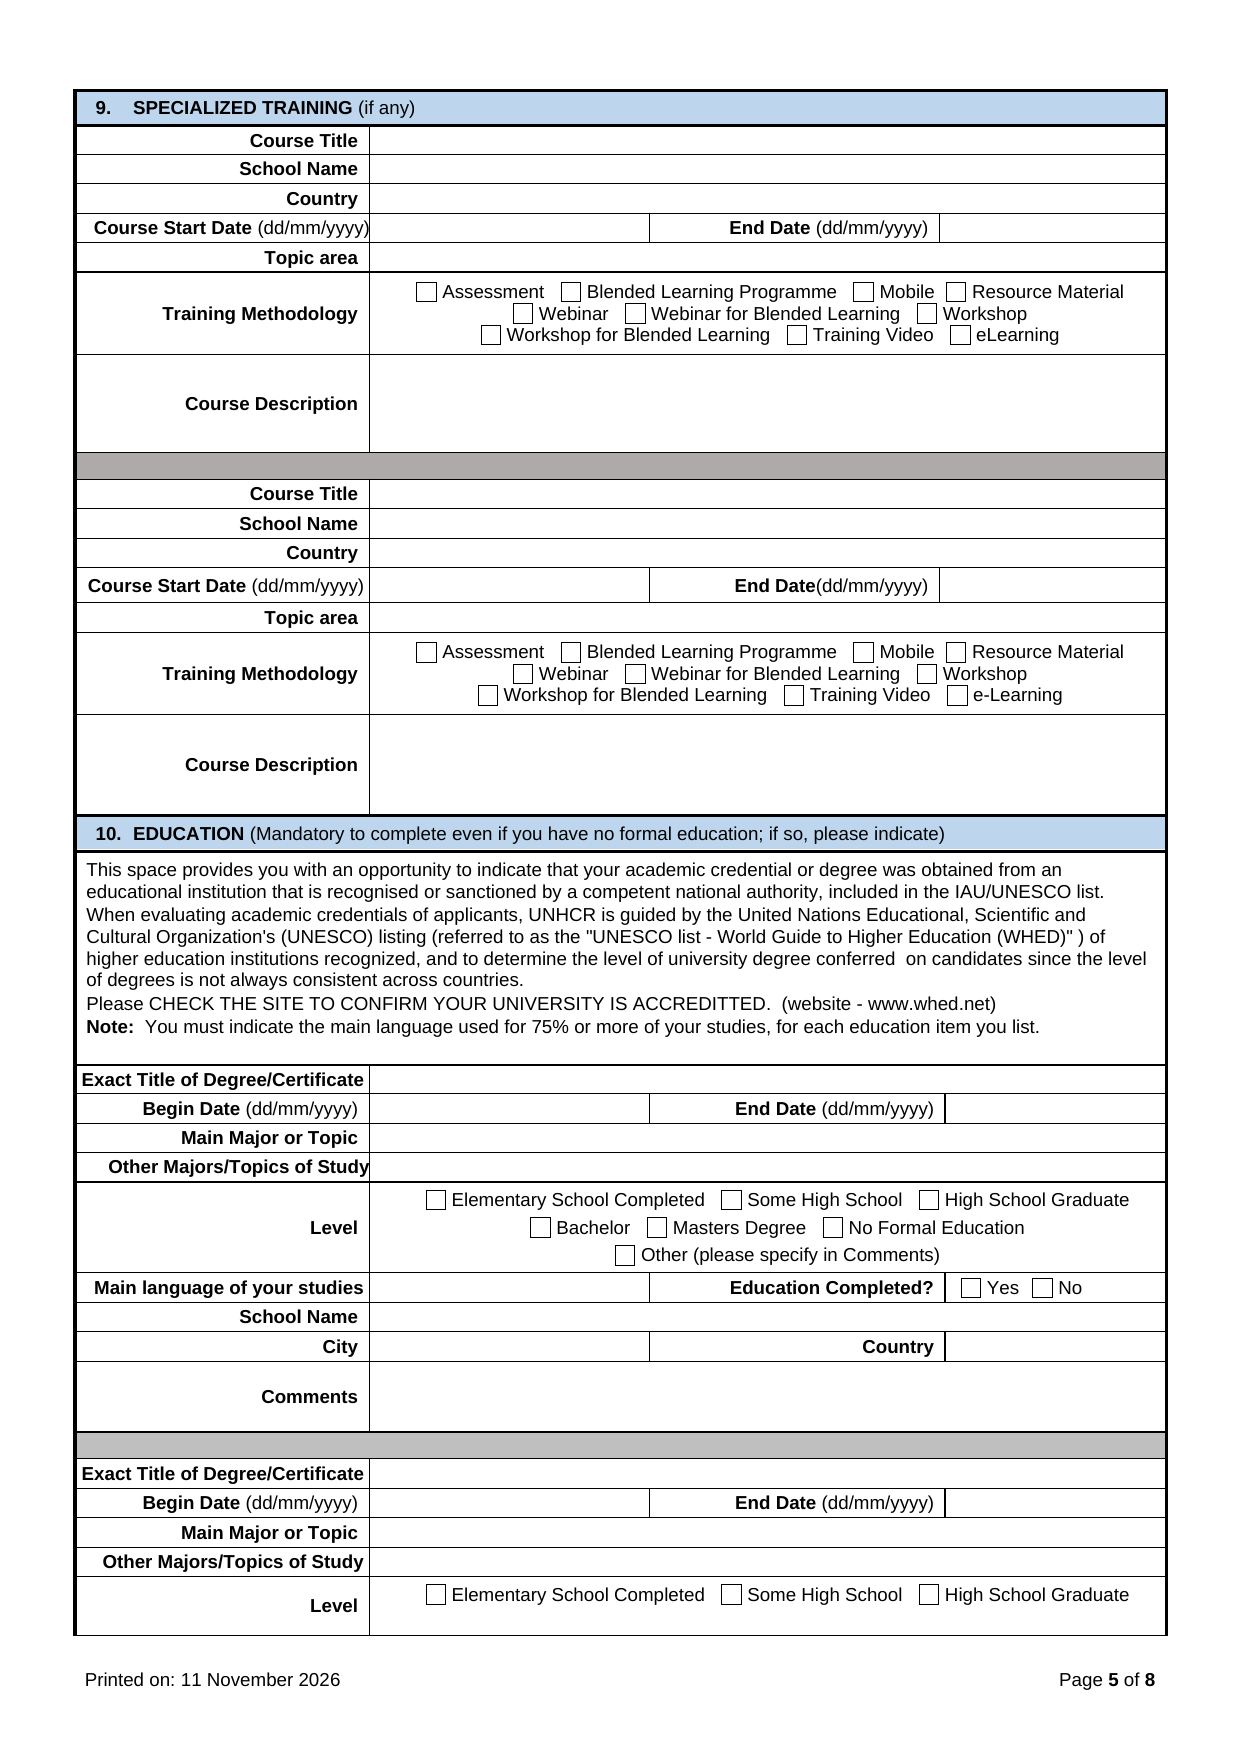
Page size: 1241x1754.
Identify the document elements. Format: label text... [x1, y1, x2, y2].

table_cell [370, 1124, 1165, 1152]
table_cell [370, 1577, 1165, 1635]
table_cell Country [77, 184, 369, 212]
table_cell [370, 480, 1165, 508]
table_cell Topic area [77, 243, 369, 271]
table_cell [940, 568, 1165, 602]
table_cell Course Description [77, 355, 369, 452]
table_cell This space provides you with an opportunity to indicate that your academic credential or degree was obtained from an educational institution that is recognised or sanctioned by a competent national authority, included in the IAU/UNESCO list. When evaluating academic credentials of applicants, UNHCR is guided by the United Nations Educational, Scientific and Cultural Organization's (UNESCO) listing (referred to as the "UNESCO list - World Guide to Higher Education (WHED)" ) of higher education institutions recognized, and to determine the level of university degree conferred on candidates since the level of degrees is not always consistent across countries. Please CHECK THE SITE TO CONFIRM YOUR UNIVERSITY IS ACCREDITTED. (website - www.whed.net) Note: You must indicate the main language used for 75% or more of your studies, for each education item you list. [77, 853, 1165, 1063]
table_cell [370, 1459, 1165, 1488]
table_cell [370, 1489, 649, 1517]
table_cell [370, 715, 1165, 814]
table_cell Main Major or Topic [77, 1124, 369, 1152]
table_cell Begin Date (dd/mm/yyyy) [77, 1489, 369, 1517]
table_cell School Name [77, 155, 369, 183]
table_cell [77, 453, 1165, 479]
table_cell Topic area [77, 603, 369, 632]
table_cell [946, 1094, 1165, 1122]
table_cell Begin Date (dd/mm/yyyy) [77, 1094, 369, 1122]
table_cell End Date(dd/mm/yyyy) [650, 568, 939, 602]
table_cell Other Majors/Topics of Study [77, 1153, 369, 1181]
table_cell [370, 155, 1165, 183]
table_cell [370, 1518, 1165, 1547]
table_cell Training Methodology [77, 273, 369, 354]
table_cell [370, 1332, 649, 1361]
table_cell Main Major or Topic [77, 1518, 369, 1547]
table_cell [370, 1362, 1165, 1431]
table_cell Country [77, 539, 369, 567]
table_cell [370, 214, 649, 242]
table_cell School Name [77, 509, 369, 538]
table_cell [370, 1066, 1165, 1093]
table_cell Course Start Date (dd/mm/yyyy) [77, 214, 369, 242]
table_cell [370, 184, 1165, 212]
table_cell [370, 603, 1165, 632]
table_cell Exact Title of Degree/Certificate [77, 1459, 369, 1488]
table_cell [946, 1332, 1165, 1361]
table_cell Comments [77, 1362, 369, 1431]
table_cell End Date (dd/mm/yyyy) [650, 1489, 944, 1517]
table_cell [370, 1548, 1165, 1576]
table_cell Training Methodology [77, 633, 369, 714]
table_cell Course Start Date (dd/mm/yyyy) [77, 568, 369, 602]
table_cell End Date (dd/mm/yyyy) [650, 214, 939, 242]
table_cell Other Majors/Topics of Study [77, 1548, 369, 1576]
table_cell Main language of your studies [77, 1273, 369, 1302]
table_cell Course Title [77, 480, 369, 508]
table_cell [370, 1273, 649, 1302]
table_cell City [77, 1332, 369, 1361]
table_cell [370, 127, 1165, 153]
table_cell [370, 1303, 1165, 1331]
table_cell [370, 1094, 649, 1122]
table_cell Education Completed? [650, 1273, 944, 1302]
table_cell Assessment Blended Learning Programme Mobile Resource Material Webinar Webinar for Blended Learning Workshop Workshop for Blended Learning Training Video e-Learning [370, 633, 1165, 714]
table_cell Level [77, 1577, 369, 1635]
table_cell Yes No [946, 1273, 1165, 1302]
table_cell Course Title [77, 127, 369, 153]
table_cell Exact Title of Degree/Certificate [77, 1066, 369, 1093]
table_cell End Date (dd/mm/yyyy) [650, 1094, 944, 1122]
table_cell [940, 214, 1165, 242]
table_cell [370, 568, 649, 602]
table_cell EDUCATION (Mandatory to complete even if you have no formal education; if so, please indicate) [77, 817, 1165, 849]
table_cell Level [77, 1183, 369, 1272]
table_cell [370, 355, 1165, 452]
table_cell [370, 1153, 1165, 1181]
table_cell Country [650, 1332, 944, 1361]
table_cell [370, 539, 1165, 567]
table_cell [946, 1489, 1165, 1517]
table_cell School Name [77, 1303, 369, 1331]
table_cell Course Description [77, 715, 369, 814]
table_cell [370, 509, 1165, 538]
table_cell Assessment Blended Learning Programme Mobile Resource Material Webinar Webinar for Blended Learning Workshop Workshop for Blended Learning Training Video eLearning [370, 273, 1165, 354]
table_cell [77, 1433, 1165, 1458]
table_cell [370, 243, 1165, 271]
table_cell SPECIALIZED TRAINING (if any) [77, 92, 1165, 124]
